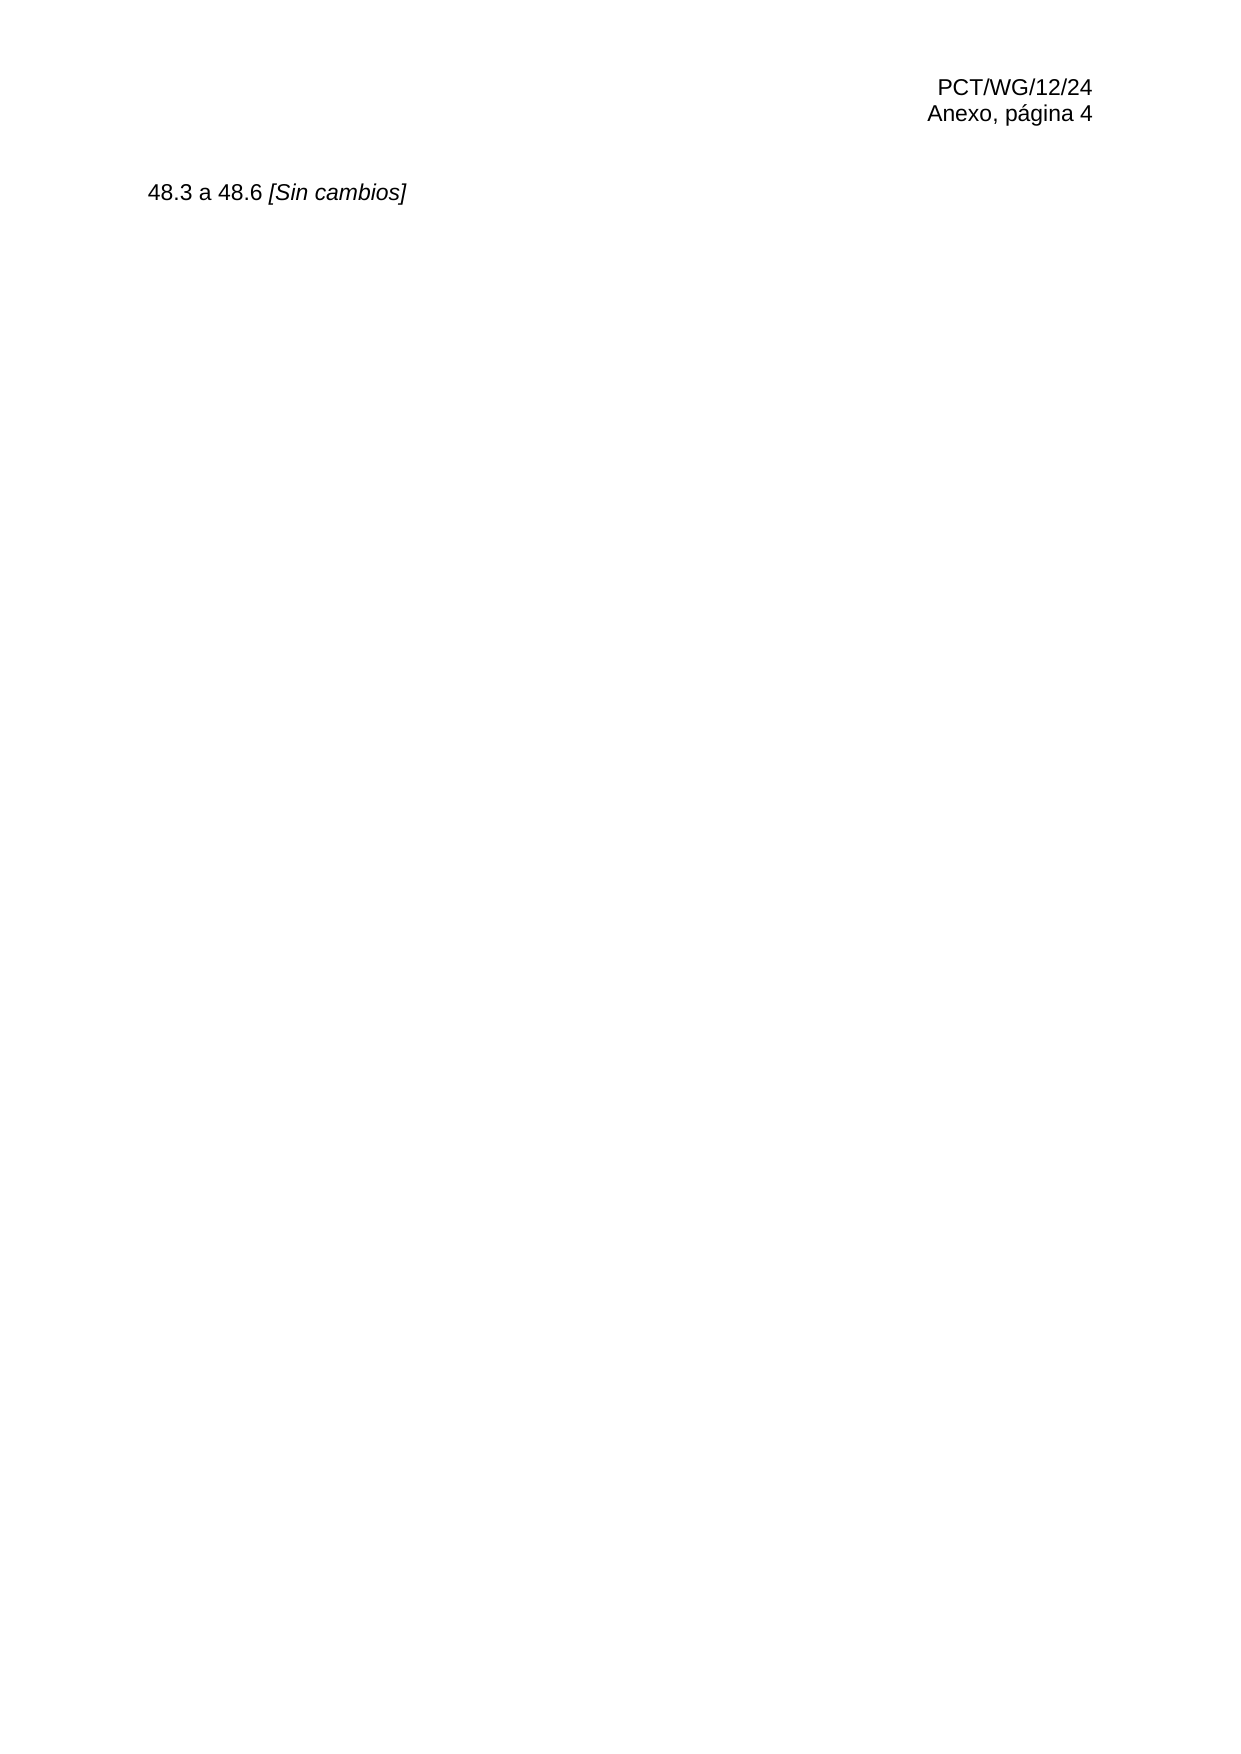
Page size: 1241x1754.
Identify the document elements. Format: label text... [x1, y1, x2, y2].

text 48.3 a 48.6 [Sin cambios] [148, 179, 1092, 206]
